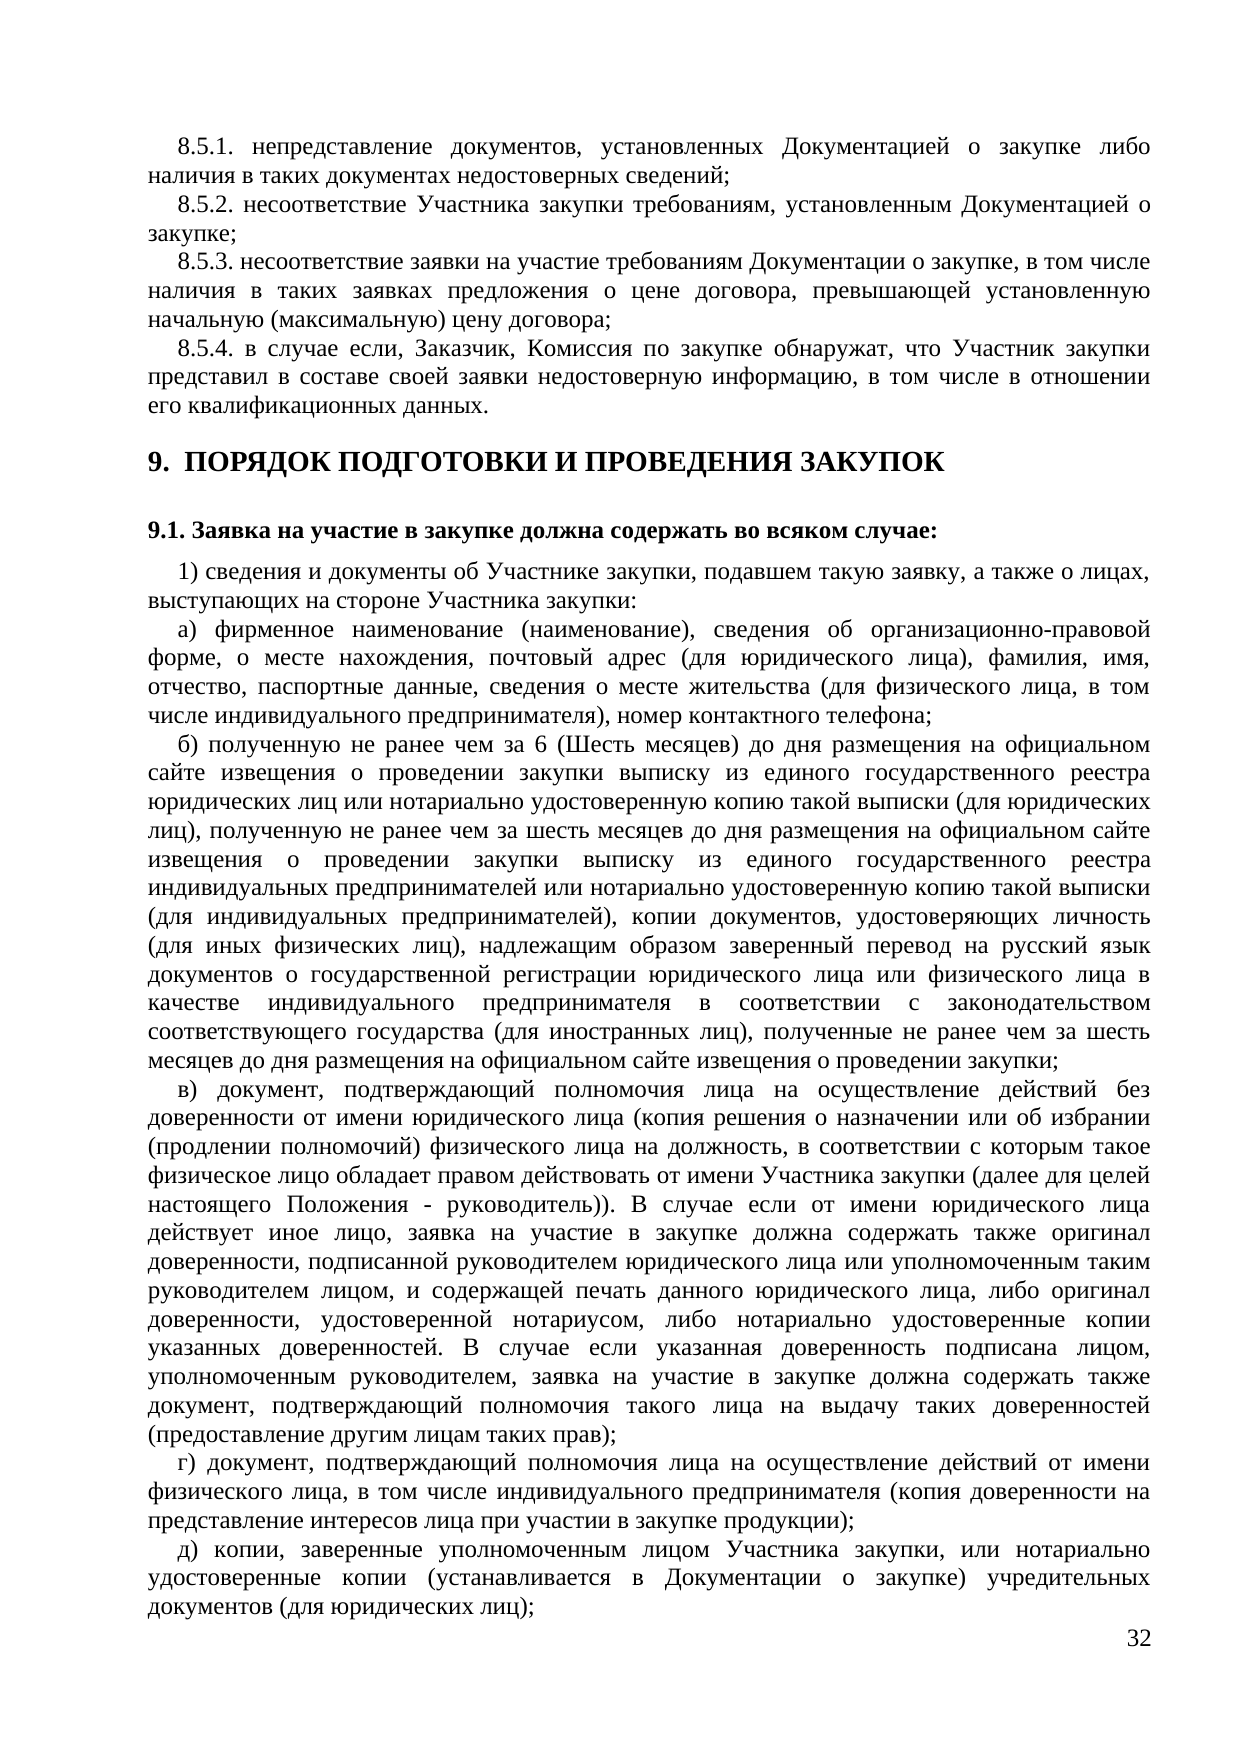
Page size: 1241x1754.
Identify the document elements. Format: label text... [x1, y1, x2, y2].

text 9. ПОРЯДОК ПОДГОТОВКИ И ПРОВЕДЕНИЯ ЗАКУПОК [148, 444, 1152, 477]
text 8.5.2. несоответствие Участника закупки требованиям, установленным Документацией о закупке; [148, 189, 1152, 246]
text 8.5.4. в случае если, Заказчик, Комиссия по закупке обнаружат, что Участник закупки представил в составе своей заявки недостоверную информацию, в том числе в отношении его квалификационных данных. [148, 333, 1152, 419]
text 1) сведения и документы об Участнике закупки, подавшем такую заявку, а также о лицах, выступающих на стороне Участника закупки: [148, 556, 1152, 614]
text а) фирменное наименование (наименование), сведения об организационно-правовой форме, о месте нахождения, почтовый адрес (для юридического лица), фамилия, имя, отчество, паспортные данные, сведения о месте жительства (для физического лица, в том числе индивидуального предпринимателя), номер контактного телефона; [148, 614, 1152, 729]
text д) копии, заверенные уполномоченным лицом Участника закупки, или нотариально удостоверенные копии (устанавливается в Документации о закупке) учредительных документов (для юридических лиц); [148, 1534, 1152, 1620]
text в) документ, подтверждающий полномочия лица на осуществление действий без доверенности от имени юридического лица (копия решения о назначении или об избрании (продлении полномочий) физического лица на должность, в соответствии с которым такое физическое лицо обладает правом действовать от имени Участника закупки (далее для целей настоящего Положения - руководитель)). В случае если от имени юридического лица действует иное лицо, заявка на участие в закупке должна содержать также оригинал доверенности, подписанной руководителем юридического лица или уполномоченным таким руководителем лицом, и содержащей печать данного юридического лица, либо оригинал доверенности, удостоверенной нотариусом, либо нотариально удостоверенные копии указанных доверенностей. В случае если указанная доверенность подписана лицом, уполномоченным руководителем, заявка на участие в закупке должна содержать также документ, подтверждающий полномочия такого лица на выдачу таких доверенностей (предоставление другим лицам таких прав); [148, 1074, 1152, 1447]
subtitle 9.1. Заявка на участие в закупке должна содержать во всяком случае: [148, 515, 1152, 544]
text б) полученную не ранее чем за 6 (Шесть месяцев) до дня размещения на официальном сайте извещения о проведении закупки выписку из единого государственного реестра юридических лиц или нотариально удостоверенную копию такой выписки (для юридических лиц), полученную не ранее чем за шесть месяцев до дня размещения на официальном сайте извещения о проведении закупки выписку из единого государственного реестра индивидуальных предпринимателей или нотариально удостоверенную копию такой выписки (для индивидуальных предпринимателей), копии документов, удостоверяющих личность (для иных физических лиц), надлежащим образом заверенный перевод на русский язык документов о государственной регистрации юридического лица или физического лица в качестве индивидуального предпринимателя в соответствии с законодательством соответствующего государства (для иностранных лиц), полученные не ранее чем за шесть месяцев до дня размещения на официальном сайте извещения о проведении закупки; [148, 729, 1152, 1074]
text 8.5.3. несоответствие заявки на участие требованиям Документации о закупке, в том числе наличия в таких заявках предложения о цене договора, превышающей установленную начальную (максимальную) цену договора; [148, 246, 1152, 333]
text 8.5.1. непредставление документов, установленных Документацией о закупке либо наличия в таких документах недостоверных сведений; [148, 131, 1152, 189]
text г) документ, подтверждающий полномочия лица на осуществление действий от имени физического лица, в том числе индивидуального предпринимателя (копия доверенности на представление интересов лица при участии в закупке продукции); [148, 1447, 1152, 1534]
